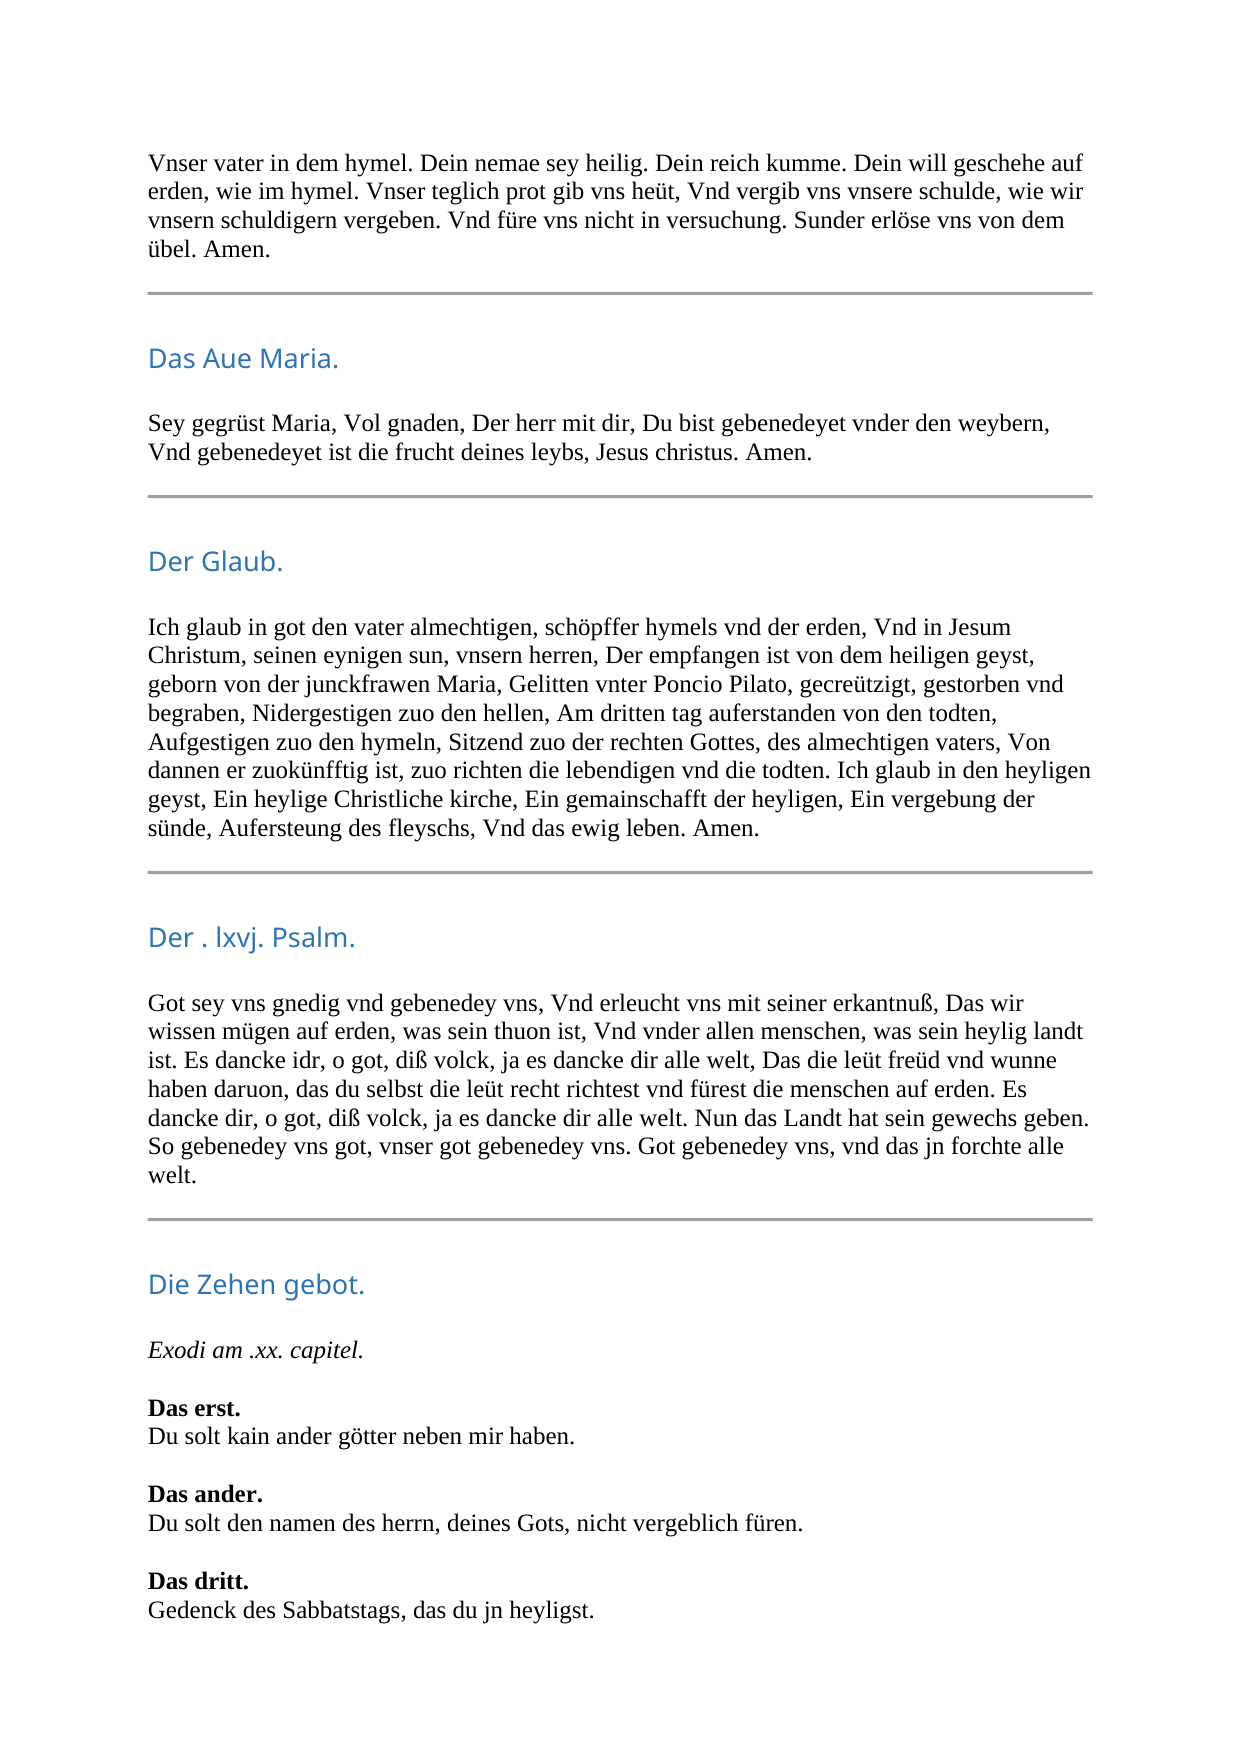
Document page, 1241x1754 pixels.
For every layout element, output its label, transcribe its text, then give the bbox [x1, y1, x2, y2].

subtitle Der Glaub. [148, 543, 1093, 580]
text Das erst. Du solt kain ander götter neben mir haben. [148, 1393, 1093, 1450]
text Vnser vater in dem hymel. Dein nemae sey heilig. Dein reich kumme. Dein will geschehe auf erden, wie im hymel. Vnser teglich prot gib vns heüt, Vnd vergib vns vnsere schulde, wie wir vnsern schuldigern vergeben. Vnd füre vns nicht in versuchung. Sunder erlöse vns von dem übel. Amen. [148, 148, 1093, 263]
subtitle Das Aue Maria. [148, 339, 1093, 376]
subtitle Der . lxvj. Psalm. [148, 919, 1093, 956]
text Got sey vns gnedig vnd gebenedey vns, Vnd erleucht vns mit seiner erkantnuß, Das wir wissen mügen auf erden, was sein thuon ist, Vnd vnder allen menschen, was sein heylig landt ist. Es dancke idr, o got, diß volck, ja es dancke dir alle welt, Das die leüt freüd vnd wunne haben daruon, das du selbst die leüt recht richtest vnd fürest die menschen auf erden. Es dancke dir, o got, diß volck, ja es dancke dir alle welt. Nun das Landt hat sein gewechs geben. So gebenedey vns got, vnser got gebenedey vns. Got gebenedey vns, vnd das jn forchte alle welt. [148, 988, 1093, 1189]
text Sey gegrüst Maria, Vol gnaden, Der herr mit dir, Du bist gebenedeyet vnder den weybern, Vnd gebenedeyet ist die frucht deines leybs, Jesus christus. Amen. [148, 408, 1093, 466]
text Das dritt. Gedenck des Sabbatstags, das du jn heyligst. [148, 1566, 1093, 1623]
text Das ander. Du solt den namen des herrn, deines Gots, nicht vergeblich füren. [148, 1479, 1093, 1537]
text Exodi am .xx. capitel. [148, 1335, 1093, 1363]
subtitle Die Zehen gebot. [148, 1266, 1093, 1303]
text Ich glaub in got den vater almechtigen, schöpffer hymels vnd der erden, Vnd in Jesum Christum, seinen eynigen sun, vnsern herren, Der empfangen ist von dem heiligen geyst, geborn von der junckfrawen Maria, Gelitten vnter Poncio Pilato, gecreützigt, gestorben vnd begraben, Nidergestigen zuo den hellen, Am dritten tag auferstanden von den todten, Aufgestigen zuo den hymeln, Sitzend zuo der rechten Gottes, des almechtigen vaters, Von dannen er zuokünfftig ist, zuo richten die lebendigen vnd die todten. Ich glaub in den heyligen geyst, Ein heylige Christliche kirche, Ein gemainschafft der heyligen, Ein vergebung der sünde, Aufersteung des fleyschs, Vnd das ewig leben. Amen. [148, 612, 1093, 842]
